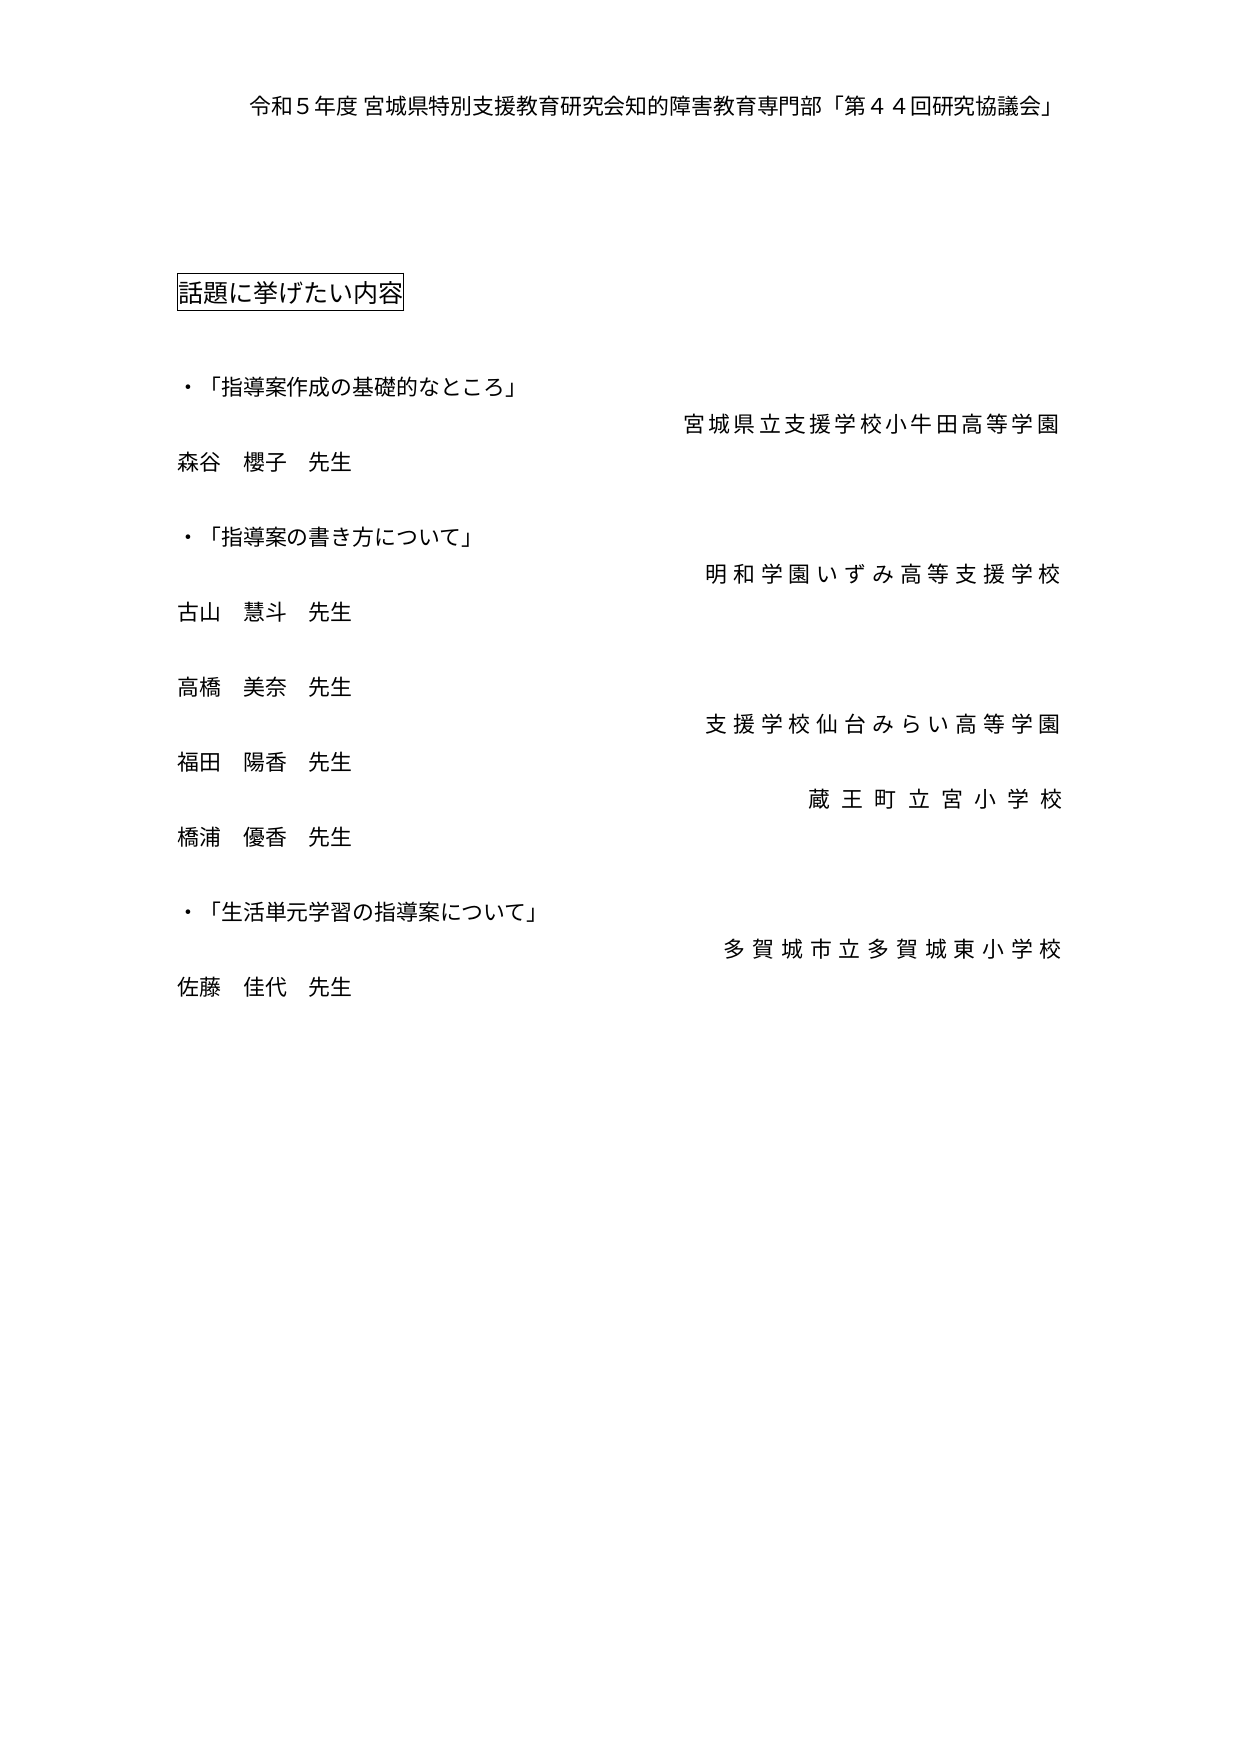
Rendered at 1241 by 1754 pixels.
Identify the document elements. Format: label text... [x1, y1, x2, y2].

text ・「指導案の書き方について」 [177, 517, 1063, 554]
text 明和学園いずみ高等支援学校 古山 慧斗 先生 [177, 554, 1063, 629]
text 蔵王町立宮小学校 橋浦 優香 先生 [177, 779, 1063, 854]
text 多賀城市立多賀城東小学校 佐藤 佳代 先生 [177, 929, 1063, 1004]
text 高橋 美奈 先生 [177, 629, 1063, 704]
text 支援学校仙台みらい高等学園 福田 陽香 先生 [177, 704, 1063, 779]
text ・「指導案作成の基礎的なところ」 [177, 367, 1063, 404]
text ・「生活単元学習の指導案について」 [177, 892, 1063, 929]
text 宮城県立支援学校小牛田高等学園 森谷 櫻子 先生 [177, 404, 1063, 479]
text 話題に挙げたい内容 [177, 254, 1063, 329]
